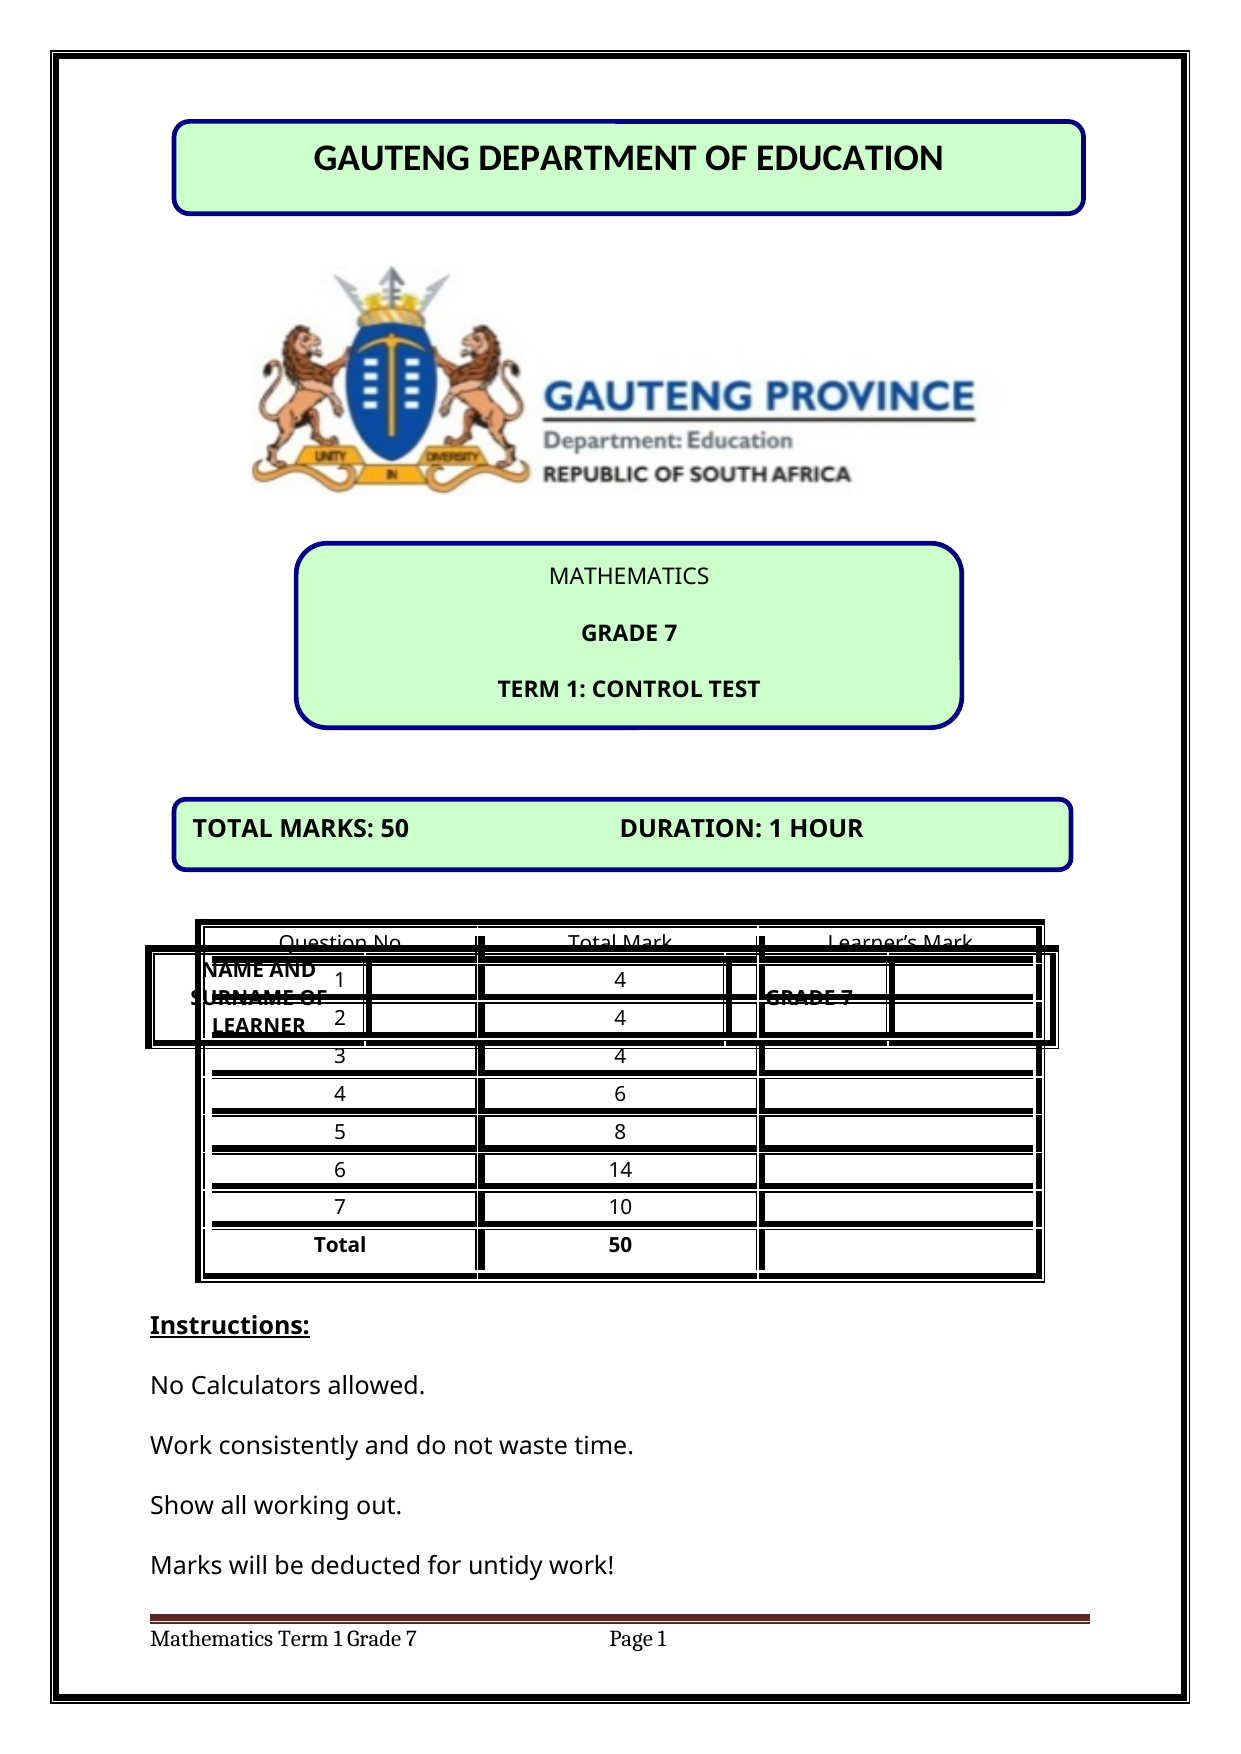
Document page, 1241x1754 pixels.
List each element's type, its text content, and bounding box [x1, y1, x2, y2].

table_cell 6 [485, 1079, 756, 1107]
table_cell 50 [480, 1221, 760, 1273]
table_cell [760, 1145, 1040, 1183]
text Instructions: [150, 1155, 1090, 1341]
table_header [1045, 955, 1050, 1040]
table_header Learner’s Mark [760, 928, 1036, 956]
table_header NAME AND SURNAME OF LEARNER [155, 955, 195, 1040]
table_cell [760, 1221, 1040, 1273]
table_cell [760, 1183, 1040, 1221]
table_cell 4 [485, 1004, 756, 1032]
table_cell 7 [201, 1183, 480, 1221]
picture [251, 266, 1005, 495]
table_cell 6 [201, 1145, 480, 1183]
table_cell Total [201, 1221, 480, 1273]
table_cell 1 [201, 956, 480, 994]
table_cell 8 [485, 1117, 756, 1145]
table_cell 4 [485, 1041, 756, 1070]
table_cell 10 [485, 1193, 756, 1221]
table_cell 3 [201, 1032, 480, 1070]
text No Calculators allowed. [150, 1367, 1090, 1401]
table_header Question No [201, 925, 480, 956]
text Show all working out. [150, 1487, 1090, 1521]
table_cell 4 [201, 1070, 480, 1107]
table_cell [760, 1070, 1040, 1107]
table_cell [760, 1032, 1040, 1070]
text Marks will be deducted for untidy work! [150, 1547, 1090, 1581]
table_cell 4 [485, 966, 756, 994]
text Work consistently and do not waste time. [150, 1427, 1090, 1461]
table_cell [760, 994, 1040, 1032]
table_cell [760, 956, 1040, 994]
table_header Total Mark [480, 925, 760, 956]
table_cell 14 [485, 1155, 756, 1183]
table_cell 2 [201, 994, 480, 1032]
table_cell 5 [201, 1108, 480, 1145]
table_cell [760, 1108, 1040, 1145]
